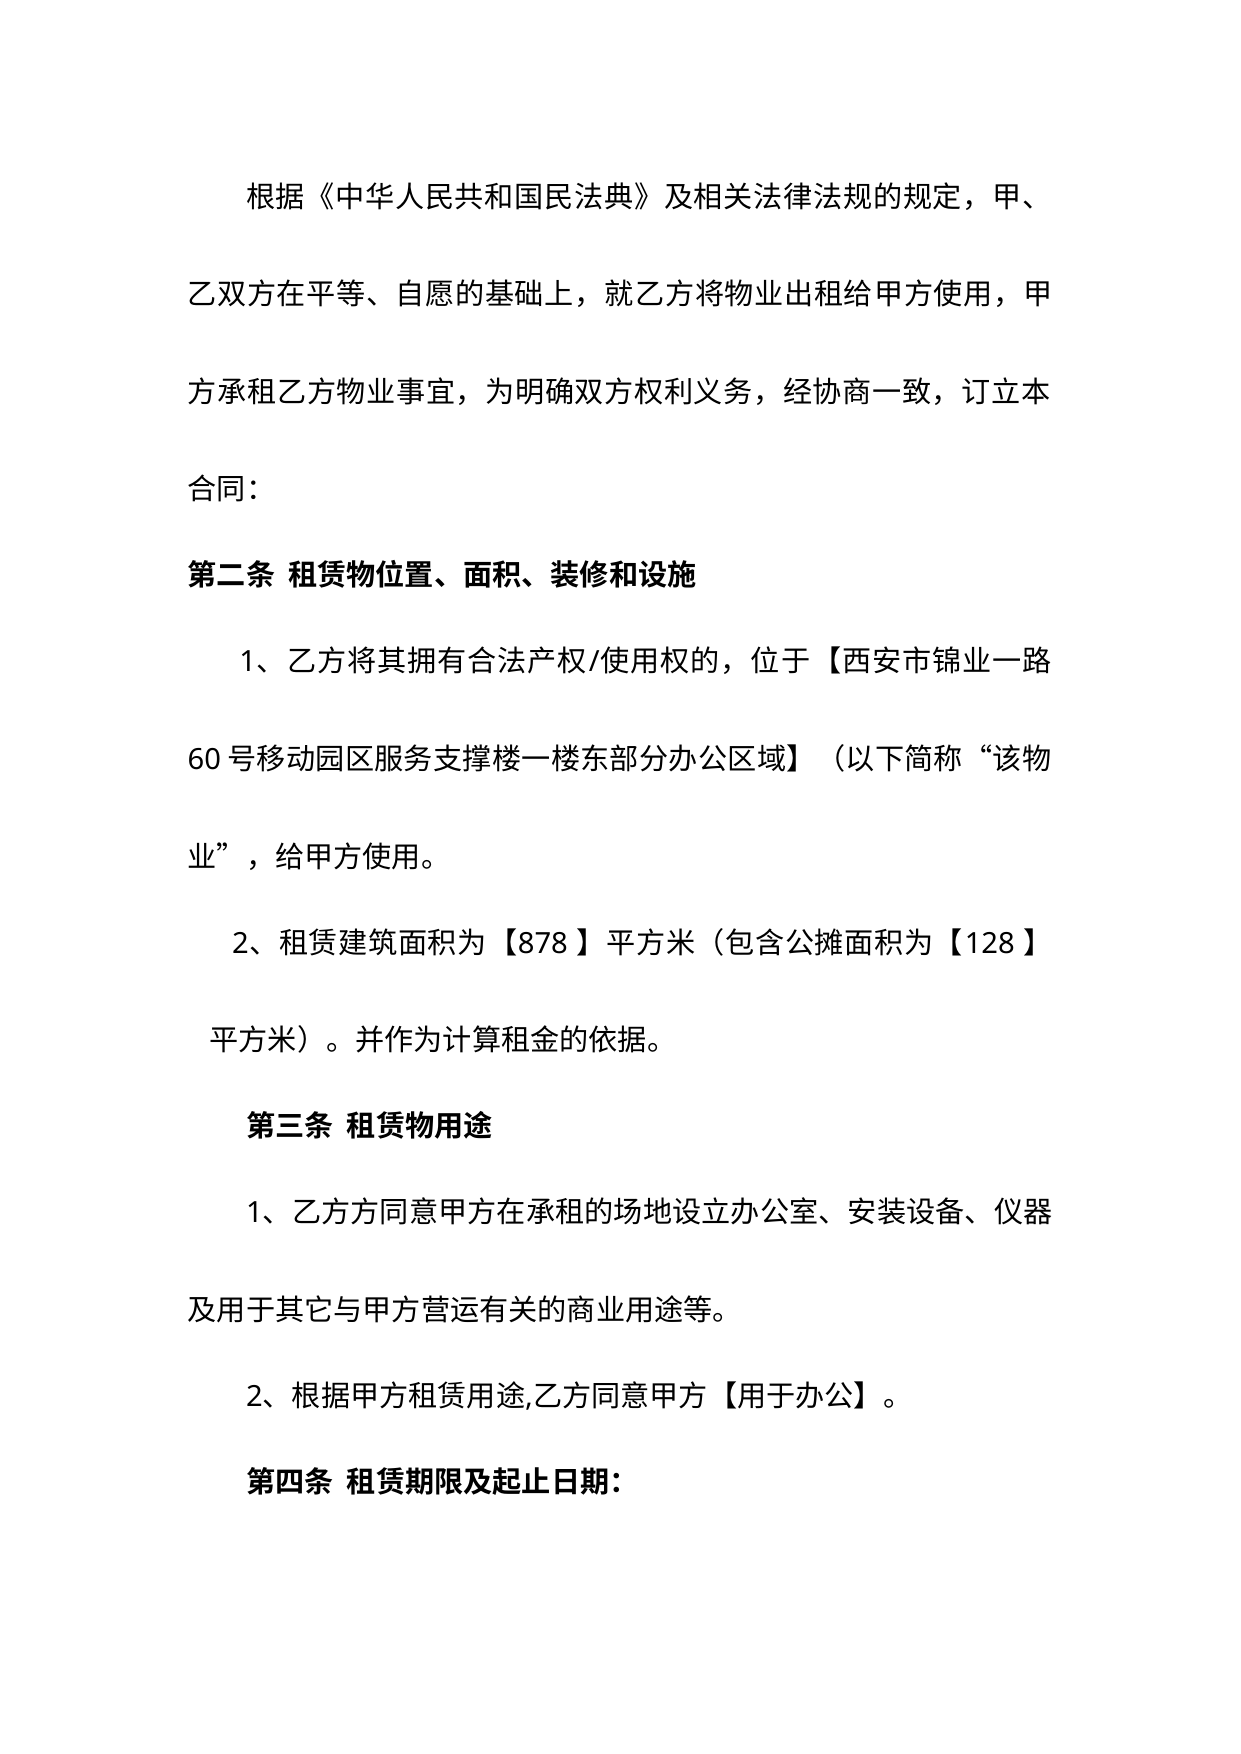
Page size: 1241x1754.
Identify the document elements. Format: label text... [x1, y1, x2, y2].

text 第四条 租赁期限及起止日期： [187, 1447, 1053, 1512]
text 2、根据甲方租赁用途,乙方同意甲方【用于办公】。 [187, 1361, 1053, 1426]
text 根据《中华人民共和国民法典》及相关法律法规的规定，甲、乙双方在平等、自愿的基础上，就乙方将物业出租给甲方使用，甲方承租乙方物业事宜，为明确双方权利义务，经协商一致，订立本合同： [187, 162, 1053, 519]
text 1、乙方将其拥有合法产权/使用权的，位于【西安市锦业一路60号移动园区服务支撑楼一楼东部分办公区域】（以下简称“该物业”，给甲方使用。 [187, 627, 1053, 887]
text 第二条 租赁物位置、面积、装修和设施 [187, 541, 1053, 606]
text 1、乙方方同意甲方在承租的场地设立办公室、安装设备、仪器及用于其它与甲方营运有关的商业用途等。 [187, 1178, 1053, 1340]
text 第三条 租赁物用途 [187, 1092, 1053, 1157]
text 2、租赁建筑面积为【878 】平方米（包含公摊面积为【128 】平方米）。并作为计算租金的依据。 [209, 908, 1053, 1070]
